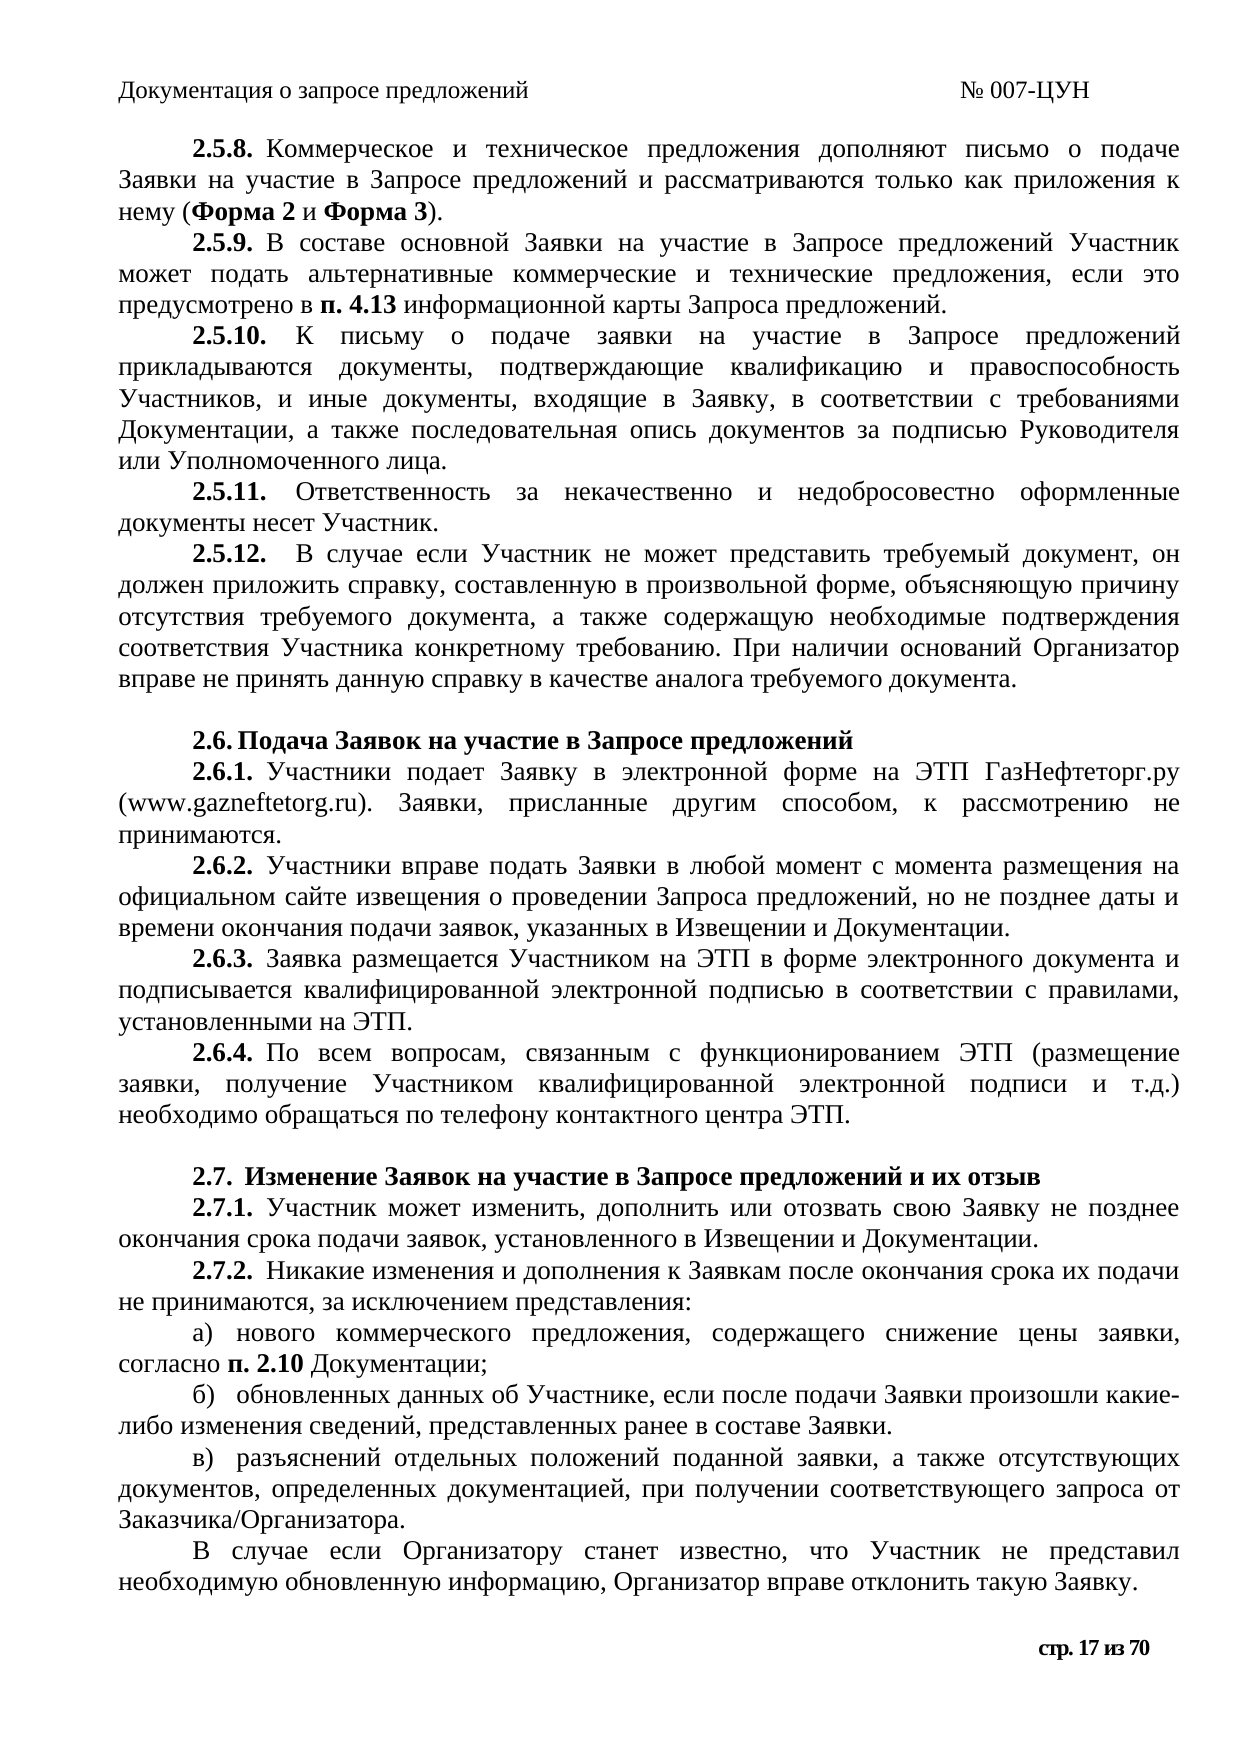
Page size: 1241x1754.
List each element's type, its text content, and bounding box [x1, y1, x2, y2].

list Ответственность за некачественно и недобросовестно оформленные документы несет Участник. [118, 475, 1181, 537]
list Никакие изменения и дополнения к Заявкам после окончания срока их подачи не принимаются, за исключением представления: [118, 1254, 1181, 1316]
list По всем вопросам, связанным с функционированием ЭТП (размещение заявки, получение Участником квалифицированной электронной подписи и т.д.) необходимо обращаться по телефону контактного центра ЭТП. [118, 1036, 1181, 1129]
list разъяснений отдельных положений поданной заявки, а также отсутствующих документов, определенных документацией, при получении соответствующего запроса от Заказчика/Организатора. [118, 1441, 1181, 1534]
list обновленных данных об Участнике, если после подачи Заявки произошли какие-либо изменения сведений, представленных ранее в составе Заявки. [118, 1378, 1181, 1441]
list Участники вправе подать Заявки в любой момент с момента размещения на официальном сайте извещения о проведении Запроса предложений, но не позднее даты и времени окончания подачи заявок, указанных в Извещении и Документации. [118, 849, 1181, 942]
list К письму о подаче заявки на участие в Запросе предложений прикладываются документы, подтверждающие квалификацию и правоспособность Участников, и иные документы, входящие в Заявку, в соответствии с требованиями Документации, а также последовательная опись документов за подписью Руководителя или Уполномоченного лица. [118, 319, 1181, 475]
list Участники подает Заявку в электронной форме на ЭТП ГазНефтеторг.ру (www.gazneftetorg.ru). Заявки, присланные другим способом, к рассмотрению не принимаются. [118, 755, 1181, 849]
list Участник может изменить, дополнить или отозвать свою Заявку не позднее окончания срока подачи заявок, установленного в Извещении и Документации. [118, 1191, 1181, 1254]
list Заявка размещается Участником на ЭТП в форме электронного документа и подписывается квалифицированной электронной подписью в соответствии с правилами, установленными на ЭТП. [118, 942, 1181, 1036]
subtitle Подача Заявок на участие в Запросе предложений [118, 724, 1181, 755]
subtitle Изменение Заявок на участие в Запросе предложений и их отзыв [118, 1160, 1181, 1191]
list В составе основной Заявки на участие в Запросе предложений Участник может подать альтернативные коммерческие и технические предложения, если это предусмотрено в п. 4.13 информационной карты Запроса предложений. [118, 226, 1181, 319]
list Коммерческое и техническое предложения дополняют письмо о подаче Заявки на участие в Запросе предложений и рассматриваются только как приложения к нему (Форма 2 и Форма 3). [118, 132, 1181, 226]
list нового коммерческого предложения, содержащего снижение цены заявки, согласно п. 2.10 Документации; [118, 1316, 1181, 1378]
list В случае если Участник не может представить требуемый документ, он должен приложить справку, составленную в произвольной форме, объясняющую причину отсутствия требуемого документа, а также содержащую необходимые подтверждения соответствия Участника конкретному требованию. При наличии оснований Организатор вправе не принять данную справку в качестве аналога требуемого документа. [118, 537, 1181, 693]
text В случае если Организатору станет известно, что Участник не представил необходимую обновленную информацию, Организатор вправе отклонить такую Заявку. [118, 1534, 1181, 1596]
